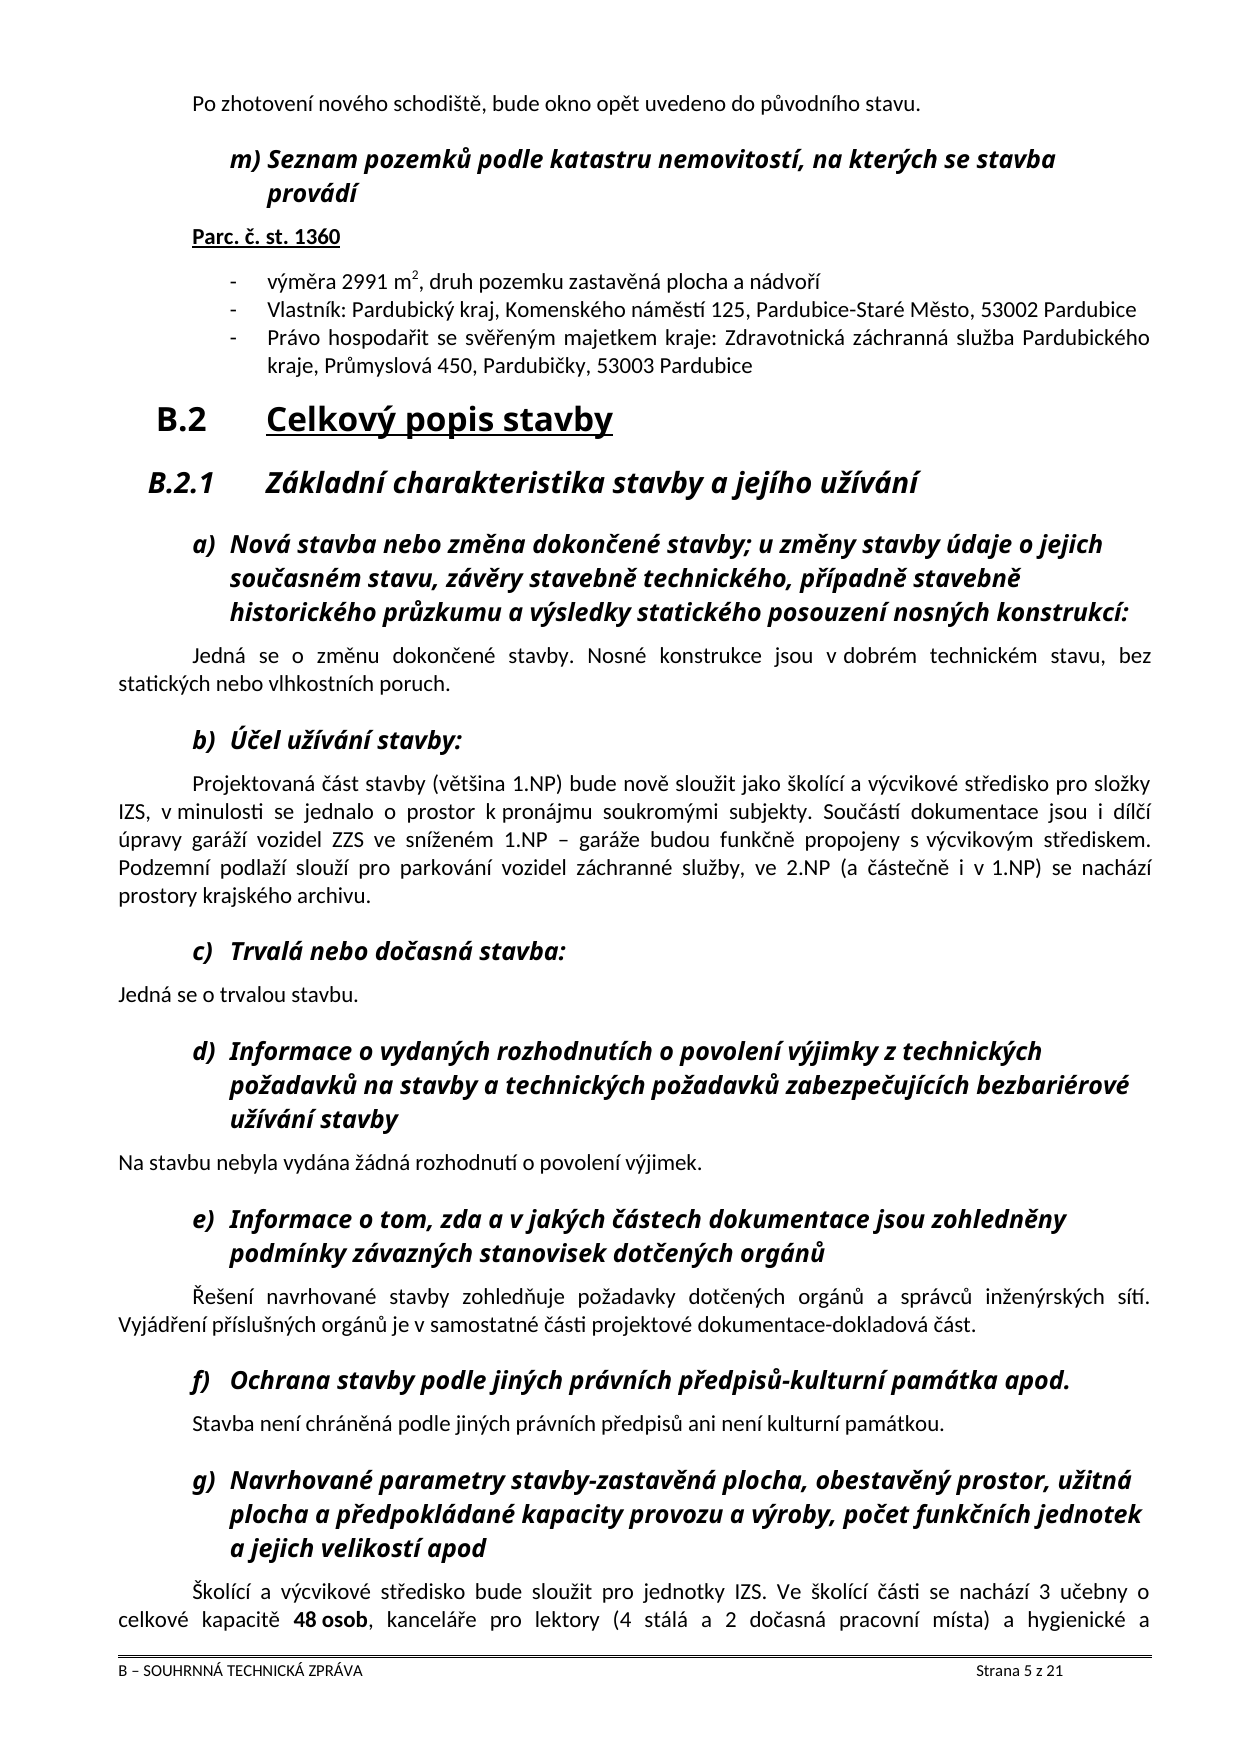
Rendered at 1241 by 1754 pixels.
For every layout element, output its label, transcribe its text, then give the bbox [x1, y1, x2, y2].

subtitle Ochrana stavby podle jiných právních předpisů-kulturní památka apod. [192, 1363, 1152, 1397]
text Jedná se o trvalou stavbu. [118, 981, 1152, 1009]
subtitle Navrhované parametry stavby-zastavěná plocha, obestavěný prostor, užitná plocha a předpokládané kapacity provozu a výroby, počet funkčních jednotek a jejich velikostí apod [192, 1463, 1152, 1565]
subtitle Celkový popis stavby [156, 396, 1152, 441]
text Stavba není chráněná podle jiných právních předpisů ani není kulturní památkou. [118, 1409, 1152, 1438]
text Po zhotovení nového schodiště, bude okno opět uvedeno do původního stavu. [118, 89, 1152, 117]
text Řešení navrhované stavby zohledňuje požadavky dotčených orgánů a správců inženýrských sítí. Vyjádření příslušných orgánů je v samostatné části projektové dokumentace-dokladová část. [118, 1282, 1152, 1338]
text Na stavbu nebyla vydána žádná rozhodnutí o povolení výjimek. [118, 1148, 1152, 1176]
subtitle Informace o vydaných rozhodnutích o povolení výjimky z technických požadavků na stavby a technických požadavků zabezpečujících bezbariérové užívání stavby [192, 1034, 1152, 1136]
subtitle Informace o tom, zda a v jakých částech dokumentace jsou zohledněny podmínky závazných stanovisek dotčených orgánů [192, 1201, 1152, 1269]
list Vlastník: Pardubický kraj, Komenského náměstí 125, Pardubice-Staré Město, 53002 Pardubice [229, 295, 1152, 323]
subtitle Nová stavba nebo změna dokončené stavby; u změny stavby údaje o jejich současném stavu, závěry stavebně technického, případně stavebně historického průzkumu a výsledky statického posouzení nosných konstrukcí: [192, 527, 1152, 629]
subtitle Účel užívání stavby: [192, 722, 1152, 756]
list Právo hospodařit se svěřeným majetkem kraje: Zdravotnická záchranná služba Pardubického kraje, Průmyslová 450, Pardubičky, 53003 Pardubice [229, 323, 1152, 379]
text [118, 1577, 1152, 1633]
subtitle B.2.1 Základní charakteristika stavby a jejího užívání [148, 462, 1152, 502]
text Projektovaná část stavby (většina 1.NP) bude nově sloužit jako školící a výcvikové středisko pro složky IZS, v minulosti se jednalo o prostor k pronájmu soukromými subjekty. Součástí dokumentace jsou i dílčí úpravy garáží vozidel ZZS ve sníženém 1.NP – garáže budou funkčně propojeny s výcvikovým střediskem. Podzemní podlaží slouží pro parkování vozidel záchranné služby, ve 2.NP (a částečně i v 1.NP) se nachází prostory krajského archivu. [118, 769, 1152, 909]
text Jedná se o změnu dokončené stavby. Nosné konstrukce jsou v dobrém technickém stavu, bez statických nebo vlhkostních poruch. [118, 641, 1152, 697]
text Parc. č. st. 1360 [118, 222, 1152, 250]
subtitle Trvalá nebo dočasná stavba: [192, 934, 1152, 968]
list výměra 2991 m2, druh pozemku zastavěná plocha a nádvoří [229, 267, 1152, 295]
subtitle Seznam pozemků podle katastru nemovitostí, na kterých se stavba provádí [229, 142, 1152, 210]
